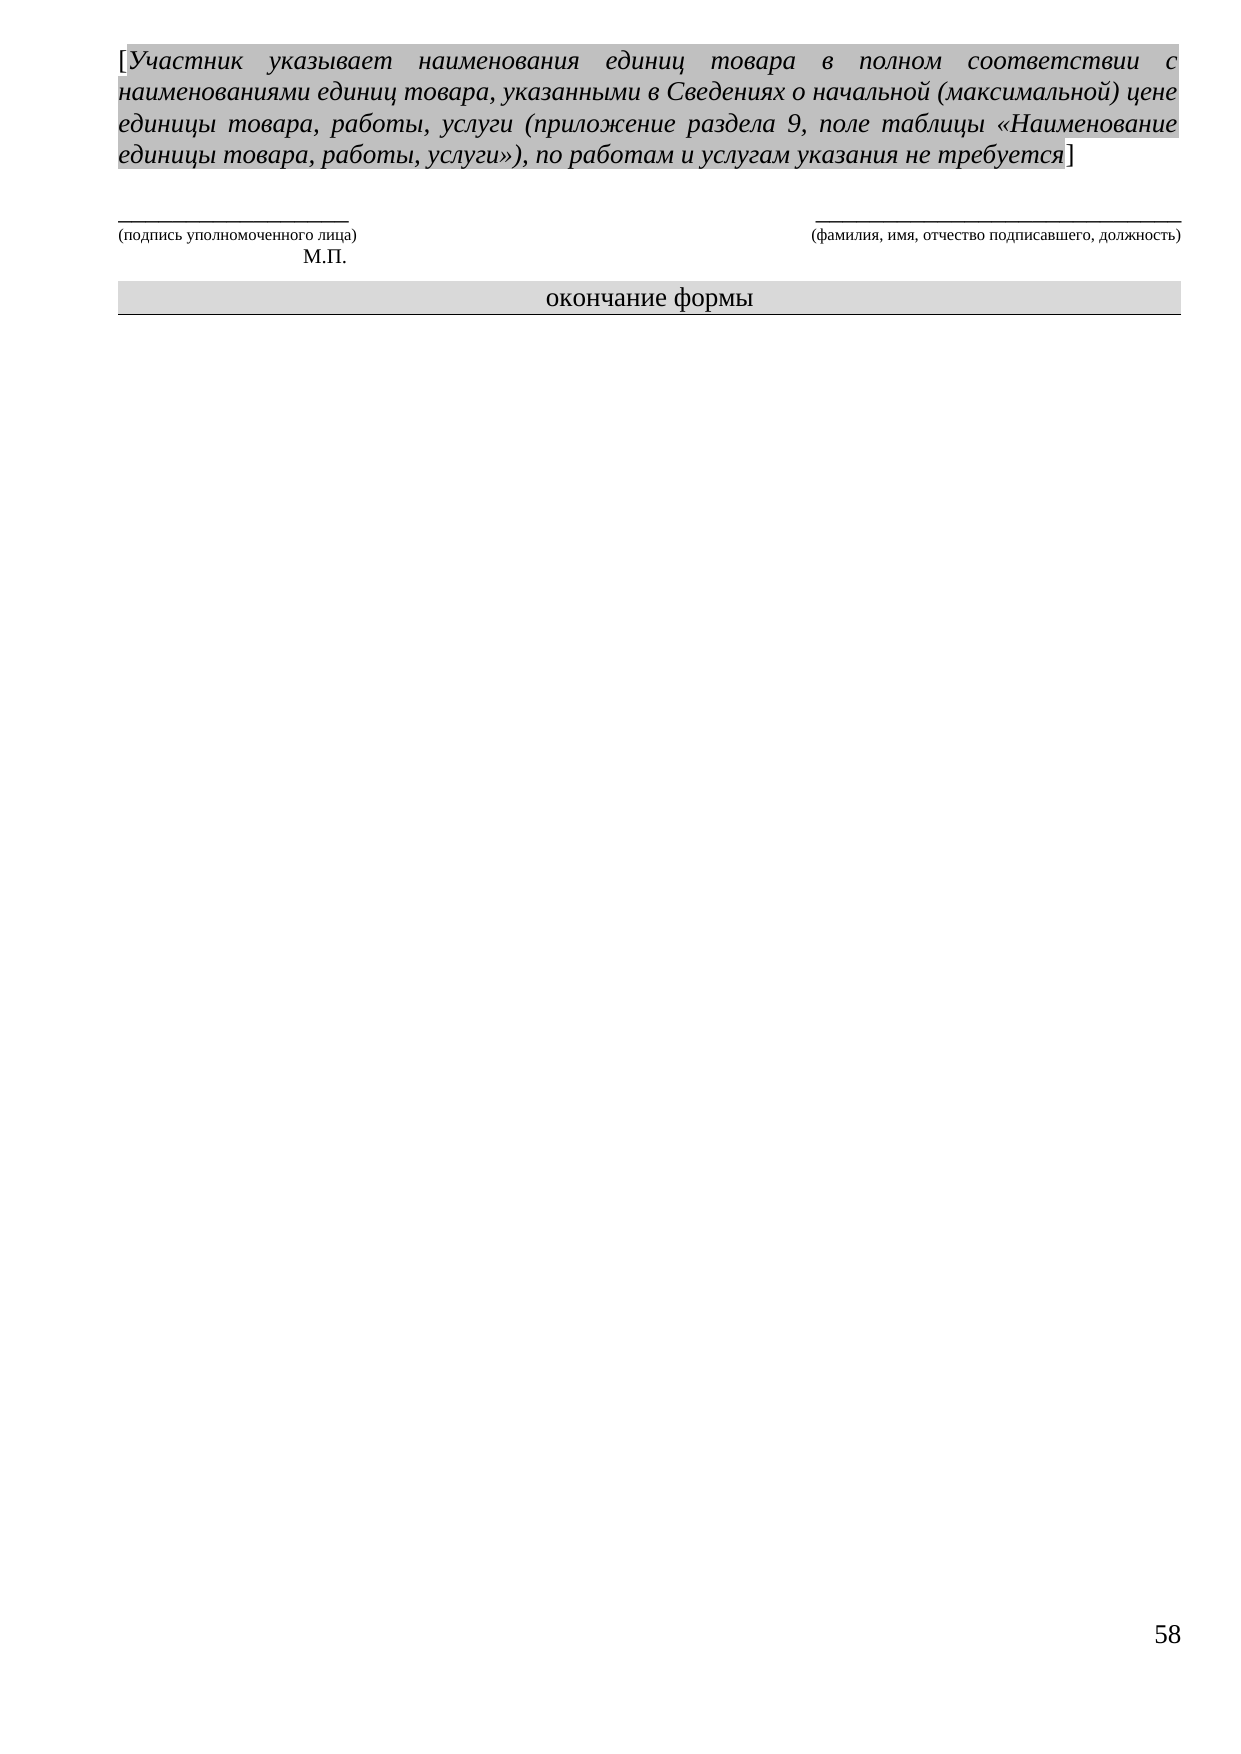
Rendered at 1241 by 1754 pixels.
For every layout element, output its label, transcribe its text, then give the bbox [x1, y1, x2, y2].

text М.П. [118, 244, 1181, 268]
text окончание формы [118, 281, 1181, 314]
text _________________ ___________________________ [118, 194, 1181, 225]
text (подпись уполномоченного лица) (фамилия, имя, отчество подписавшего, должность) [118, 225, 1181, 244]
